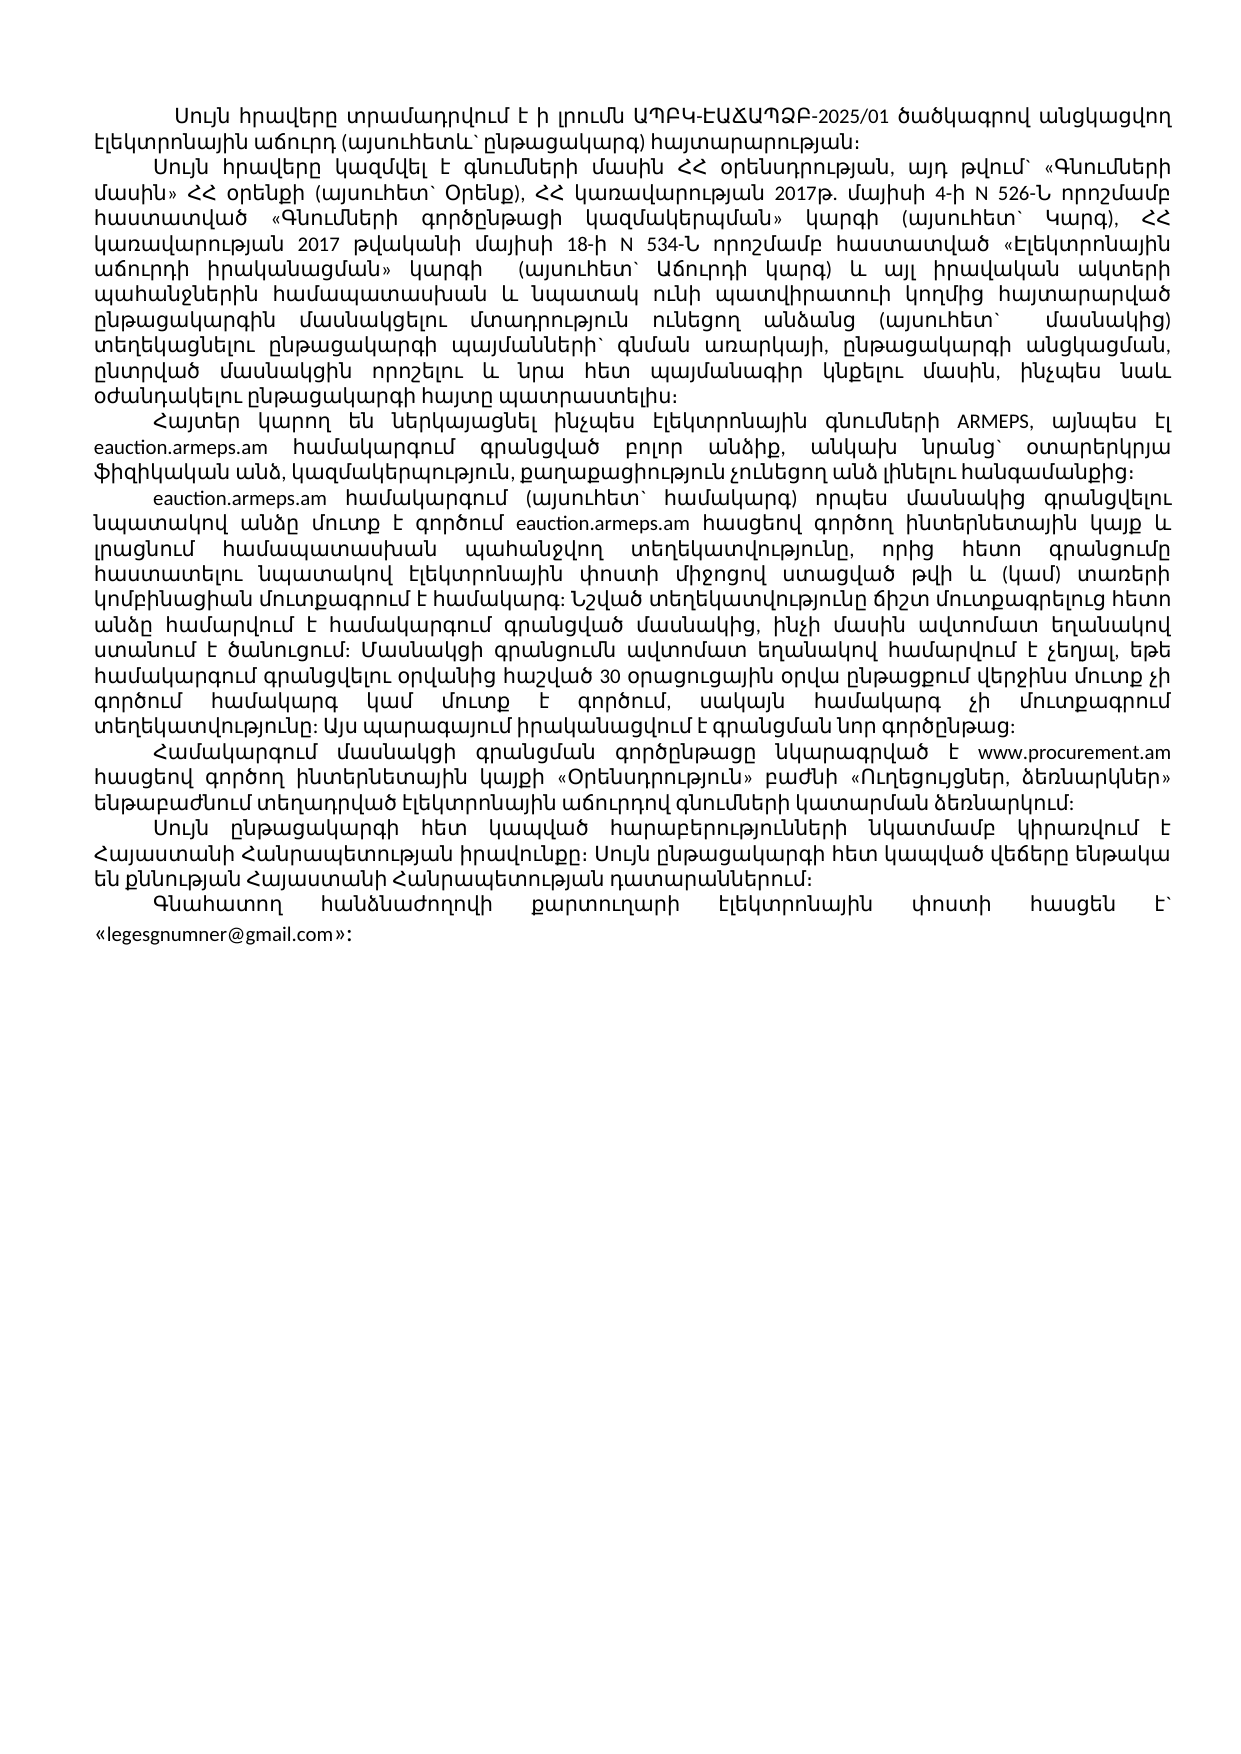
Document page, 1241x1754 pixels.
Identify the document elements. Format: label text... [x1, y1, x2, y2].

text Համակարգում մասնակցի գրանցման գործընթացը նկարագրված է www.procurement.am հասցեով գործող ինտերնետային կայքի «Օրենսդրություն» բաժնի «Ուղեցույցներ, ձեռնարկներ» ենթաբաժնում տեղադրված էլեկտրոնային աճուրդով գնումների կատարման ձեռնարկում: [94, 739, 1171, 815]
text Սույն ընթացակարգի հետ կապված հարաբերությունների նկատմամբ կիրառվում է Հայաստանի Հանրապետության իրավունքը։ Սույն ընթացակարգի հետ կապված վեճերը ենթակա են քննության Հայաստանի Հանրապետության դատարաններում։ [94, 815, 1171, 892]
text eauction.armeps.am համակարգում (այսուհետ` համակարգ) որպես մասնակից գրանցվելու նպատակով անձը մուտք է գործում eauction.armeps.am հասցեով գործող ինտերնետային կայք և լրացնում համապատասխան պահանջվող տեղեկատվությունը, որից հետո գրանցումը հաստատելու նպատակով էլեկտրոնային փոստի միջոցով ստացված թվի և (կամ) տառերի կոմբինացիան մուտքագրում է համակարգ: Նշված տեղեկատվությունը ճիշտ մուտքագրելուց հետո անձը համարվում է համակարգում գրանցված մասնակից, ինչի մասին ավտոմատ եղանակով ստանում է ծանուցում: Մասնակցի գրանցումն ավտոմատ եղանակով համարվում է չեղյալ, եթե համակարգում գրանցվելու օրվանից հաշված 30 օրացուցային օրվա ընթացքում վերջինս մուտք չի գործում համակարգ կամ մուտք է գործում, սակայն համակարգ չի մուտքագրում տեղեկատվությունը: Այս պարագայում իրականացվում է գրանցման նոր գործընթաց: [94, 485, 1171, 739]
text Սույն հրավերը կազմվել է գնումների մասին ՀՀ օրենսդրության, այդ թվում` «Գնումների մասին» ՀՀ օրենքի (այսուհետ` Օրենք), ՀՀ կառավարության 2017թ. մայիսի 4-ի N 526-Ն որոշմամբ հաստատված «Գնումների գործընթացի կազմակերպման» կարգի (այսուհետ` Կարգ), ՀՀ կառավարության 2017 թվականի մայիսի 18-ի N 534-Ն որոշմամբ հաստատված «Էլեկտրոնային աճուրդի իրականացման» կարգի (այսուհետ` Աճուրդի կարգ) և այլ իրավական ակտերի պահանջներին համապատասխան և նպատակ ունի պատվիրատուի կողմից հայտարարված ընթացակարգին մասնակցելու մտադրություն ունեցող անձանց (այսուհետ` մասնակից) տեղեկացնելու ընթացակարգի պայմանների` գնման առարկայի, ընթացակարգի անցկացման, ընտրված մասնակցին որոշելու և նրա հետ պայմանագիր կնքելու մասին, ինչպես նաև օժանդակելու ընթացակարգի հայտը պատրաստելիս։ [94, 154, 1171, 409]
text Սույն հրավերը տրամադրվում է ի լրումն ԱՊԲԿ-ԷԱՃԱՊՁԲ-2025/01 ծածկագրով անցկացվող էլեկտրոնային աճուրդ (այսուհետև` ընթացակարգ) հայտարարության։ [94, 104, 1171, 154]
text Գնահատող հանձնաժողովի քարտուղարի էլեկտրոնային փոստի հասցեն է` «legesgnumner@gmail.com»: [94, 892, 1171, 948]
text Հայտեր կարող են ներկայացնել ինչպես էլեկտրոնային գնումների ARMEPS, այնպես էլ eauction.armeps.am համակարգում գրանցված բոլոր անձիք, անկախ նրանց` օտարերկրյա ֆիզիկական անձ, կազմակերպություն, քաղաքացիություն չունեցող անձ լինելու հանգամանքից։ [94, 409, 1171, 485]
